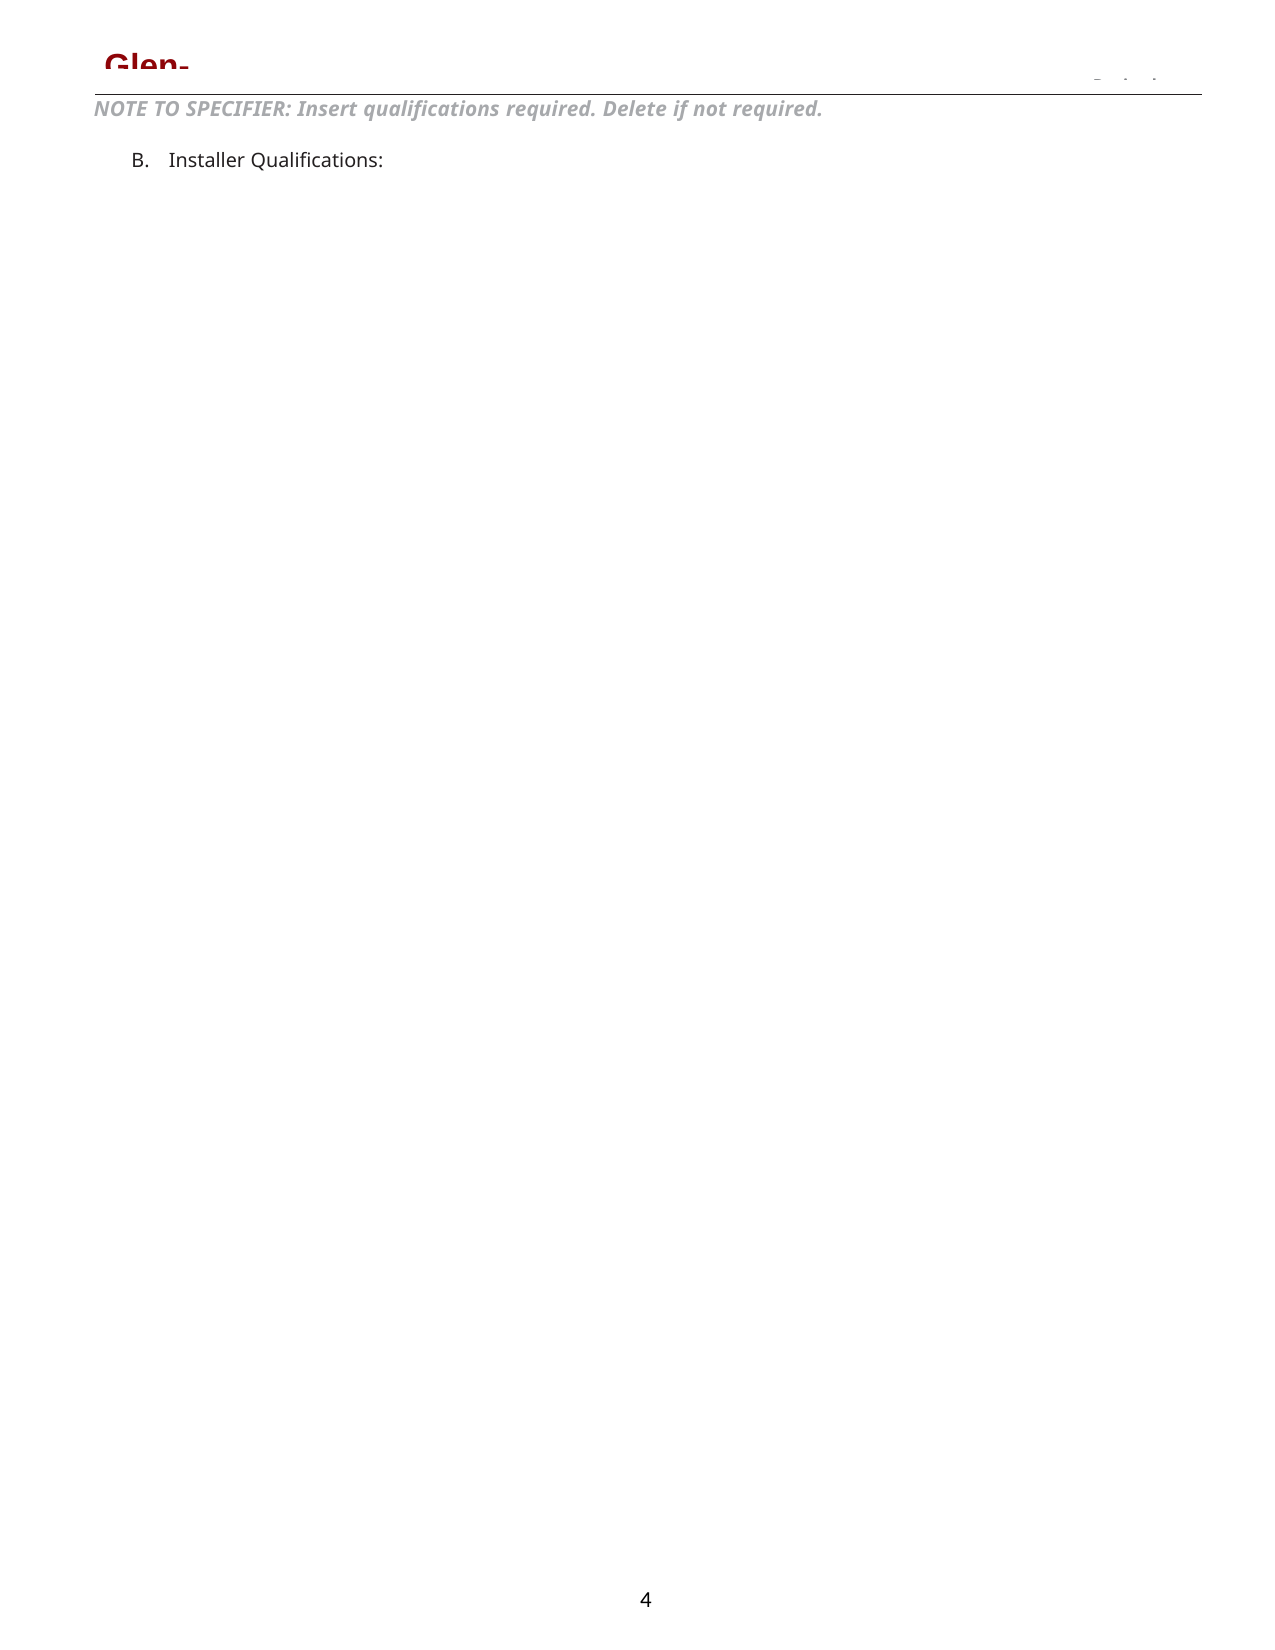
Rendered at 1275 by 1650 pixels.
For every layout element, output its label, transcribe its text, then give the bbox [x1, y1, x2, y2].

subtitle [94, 94, 1217, 122]
list Installer Qualifications: [131, 146, 1217, 173]
